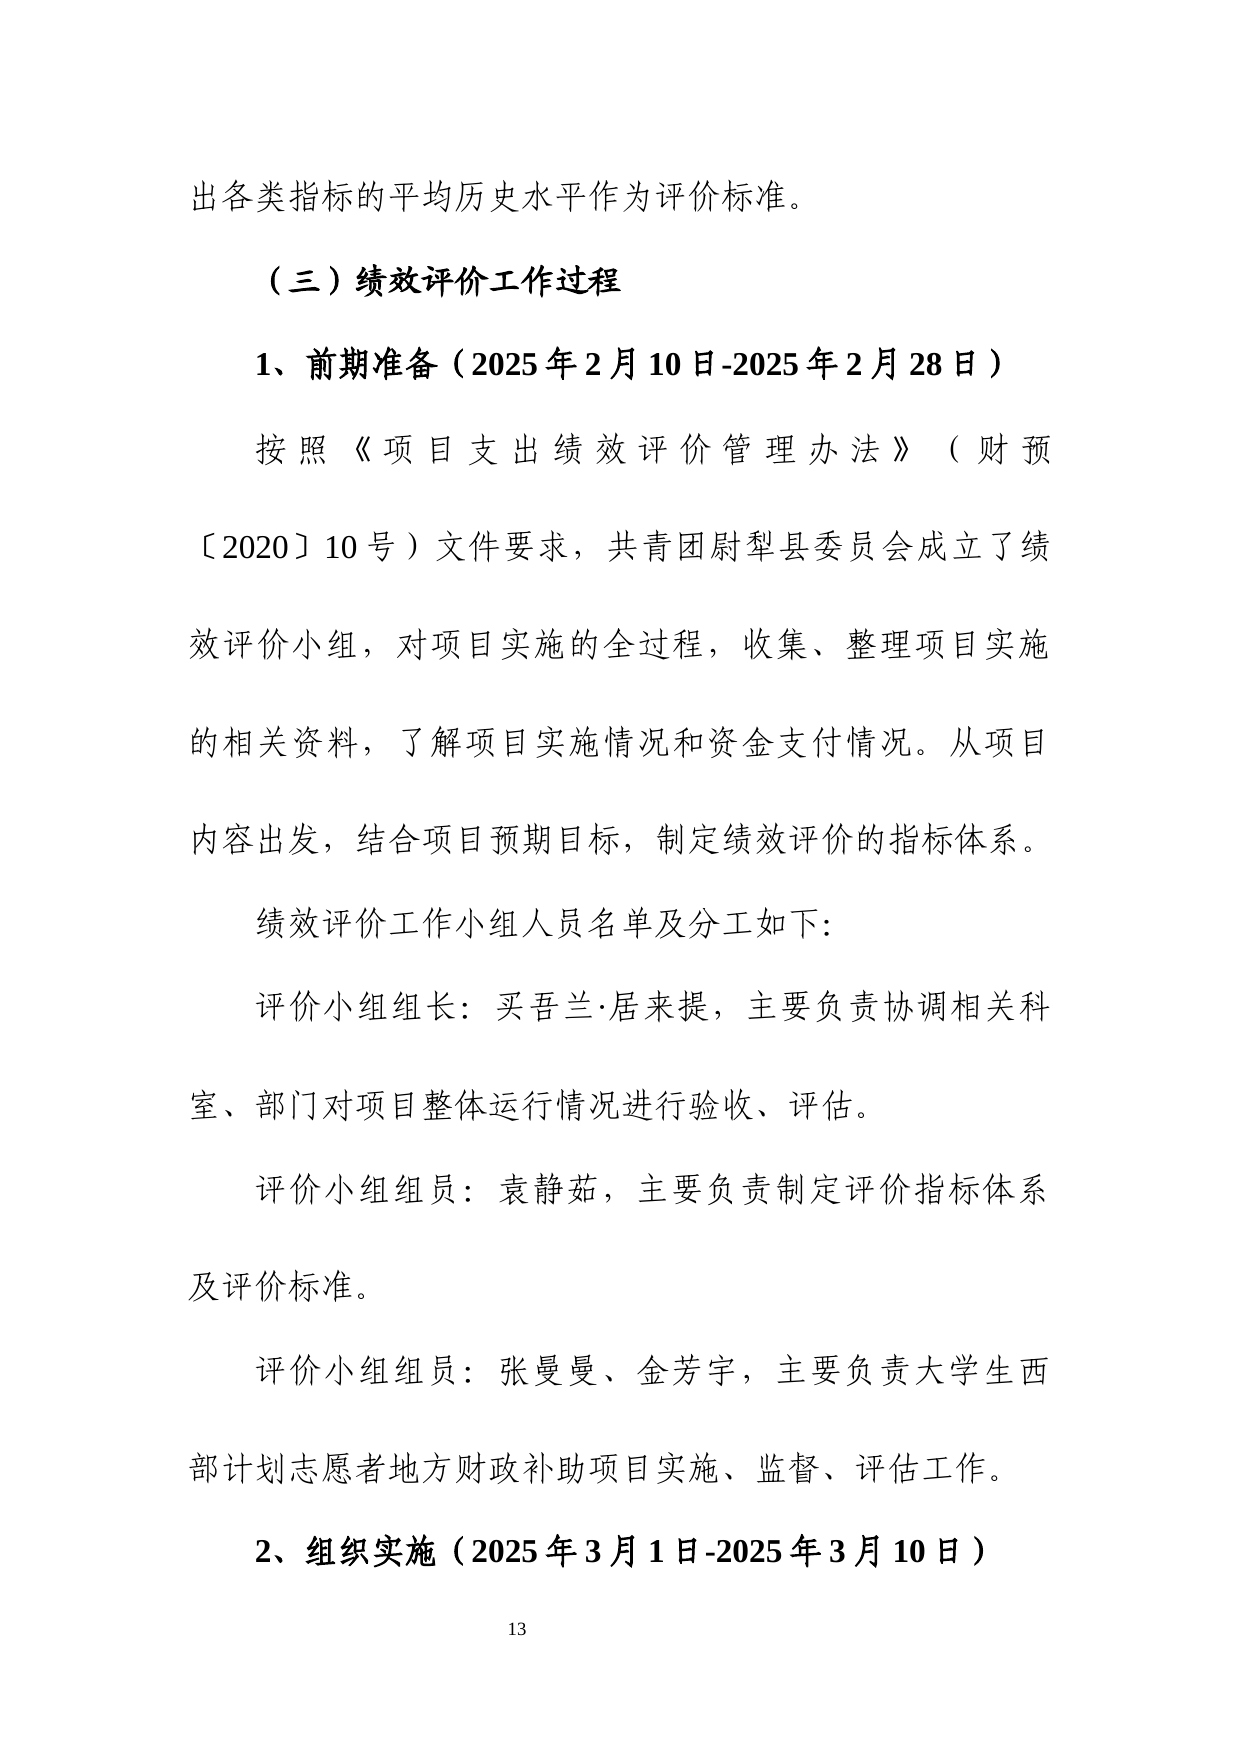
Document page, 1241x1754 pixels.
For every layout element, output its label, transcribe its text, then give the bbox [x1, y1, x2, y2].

text 评价小组组长：买吾兰·居来提，主要负责协调相关科室、部门对项目整体运行情况进行验收、评估。 [187, 973, 1053, 1136]
text 绩效评价工作小组人员名单及分工如下： [187, 889, 1053, 954]
text 评价小组组员：张曼曼、金芳宇，主要负责大学生西部计划志愿者地方财政补助项目实施、监督、评估工作。 [187, 1336, 1053, 1498]
subtitle （三）绩效评价工作过程 [187, 246, 1053, 311]
text 1、前期准备（2025年2月10日-2025年2月28日） [187, 330, 1053, 395]
text 评价小组组员：袁静茹，主要负责制定评价指标体系及评价标准。 [187, 1154, 1053, 1317]
text 按照《项目支出绩效评价管理办法》（财预〔2020〕10号）文件要求，共青团尉犁县委员会成立了绩效评价小组，对项目实施的全过程，收集、整理项目实施的相关资料，了解项目实施情况和资金支付情况。从项目内容出发，结合项目预期目标，制定绩效评价的指标体系。 [187, 415, 1053, 870]
text 2、组织实施（2025年3月1日-2025年3月10日） [187, 1517, 1053, 1582]
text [187, 162, 1053, 227]
